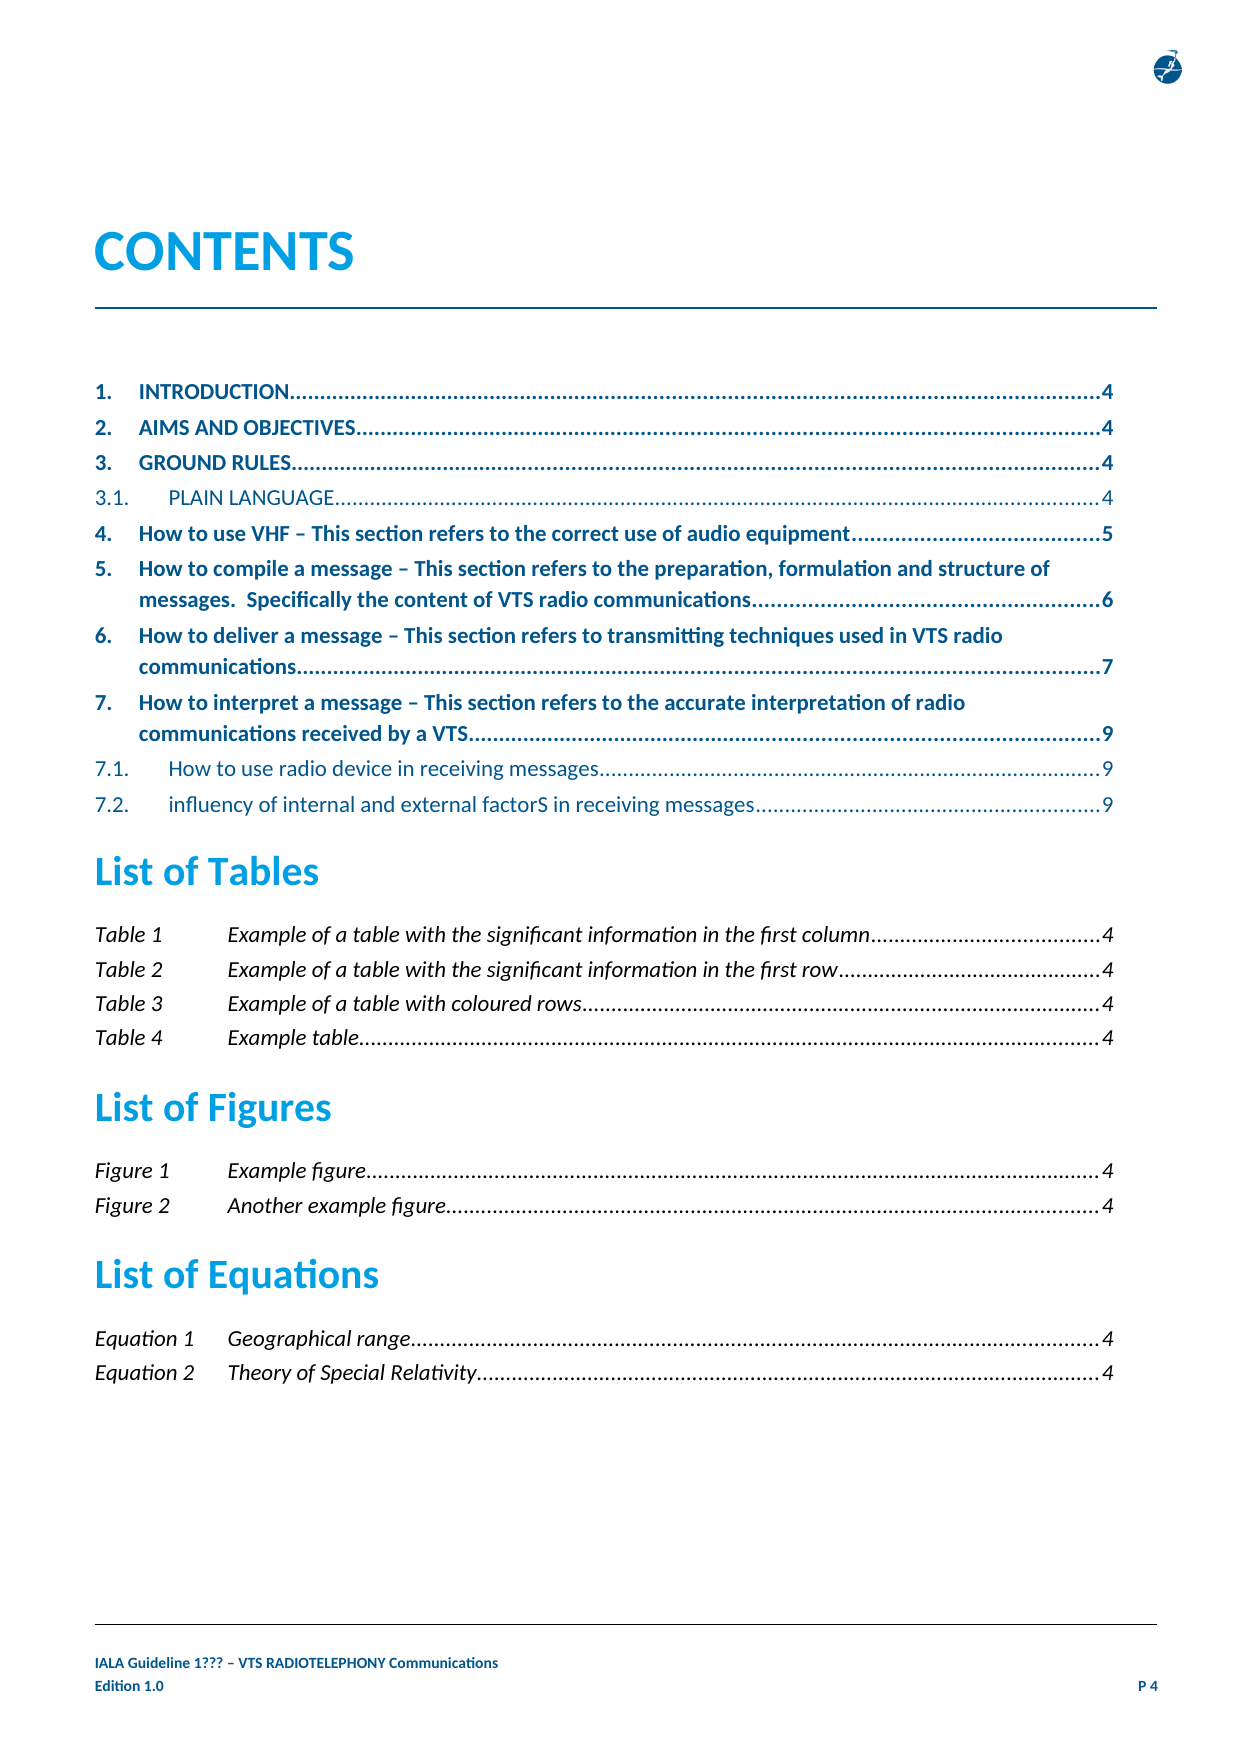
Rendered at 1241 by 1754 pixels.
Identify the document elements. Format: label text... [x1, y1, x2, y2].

text 7.2. influency of internal and external factorS in receiving messages 9 [94, 786, 1113, 818]
list List of Figures [94, 1081, 1157, 1131]
text 4. How to use VHF – This section refers to the correct use of audio equipment 5 [94, 516, 1113, 547]
text Table 1 Example of a table with the significant information in the first column 4 [94, 921, 1113, 949]
text 5. How to compile a message – This section refers to the preparation, formulation and structure of messages. Specifically the content of VTS radio communications 6 [94, 551, 1113, 613]
text 3.1. PLAIN LANGUAGE 4 [94, 480, 1113, 511]
list List of Equations [94, 1248, 1157, 1299]
text 7.1. How to use radio device in receiving messages 9 [94, 751, 1113, 782]
text Table 4 Example table 4 [94, 1023, 1113, 1051]
picture [1120, 0, 1241, 119]
text Equation 2 Theory of Special Relativity 4 [94, 1358, 1113, 1386]
text 2. AIMS AND OBJECTIVES 4 [94, 409, 1113, 441]
text Equation 1 Geographical range 4 [94, 1324, 1113, 1352]
list List of Tables [94, 845, 1157, 896]
text Table 3 Example of a table with coloured rows 4 [94, 989, 1113, 1017]
text Figure 1 Example figure 4 [94, 1156, 1113, 1184]
text Table 2 Example of a table with the significant information in the first row 4 [94, 955, 1113, 983]
text 1. INTRODUCTION 4 [94, 374, 1113, 405]
text Figure 2 Another example figure 4 [94, 1191, 1113, 1219]
text 3. GROUND RULES 4 [94, 445, 1113, 476]
text 7. How to interpret a message – This section refers to the accurate interpretation of radio communications received by a VTS 9 [94, 684, 1113, 747]
text 6. How to deliver a message – This section refers to transmitting techniques used in VTS radio communications 7 [94, 618, 1113, 680]
